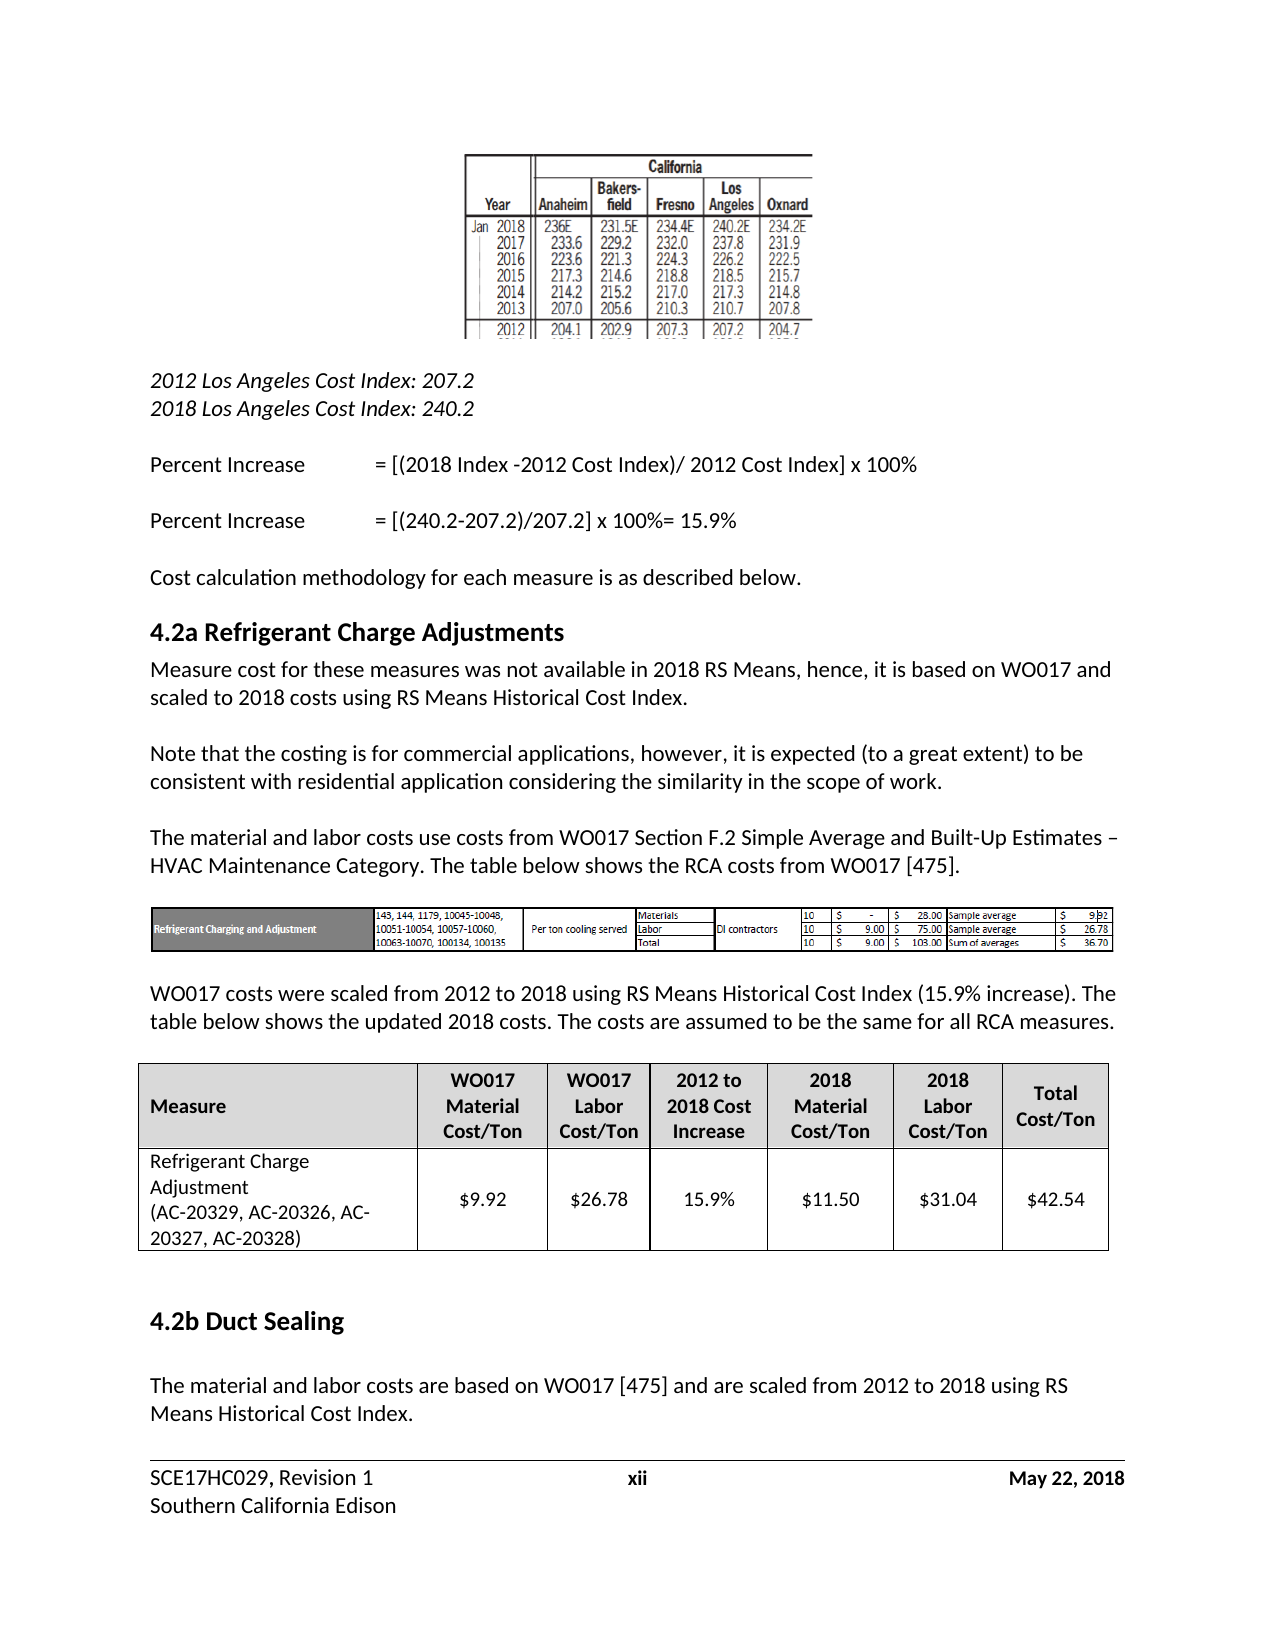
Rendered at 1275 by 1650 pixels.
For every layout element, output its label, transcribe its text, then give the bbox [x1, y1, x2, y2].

picture [462, 150, 813, 339]
table_cell $11.50 [768, 1149, 893, 1250]
table_header 2018 Material Cost/Ton [768, 1064, 893, 1147]
text WO017 costs were scaled from 2012 to 2018 using RS Means Historical Cost Index (15.9% increase). The table below shows the updated 2018 costs. The costs are assumed to be the same for all RCA measures. [150, 979, 1125, 1035]
table_cell $42.54 [1003, 1149, 1108, 1250]
subtitle The material and labor costs are based on WO017 [475] and are scaled from 2012 to 2018 using RS Means Historical Cost Index. [150, 1372, 1125, 1428]
table_header Measure [139, 1064, 417, 1147]
table_cell $26.78 [548, 1149, 649, 1250]
text 2018 Los Angeles Cost Index: 240.2 [150, 394, 1125, 422]
subtitle 4.2a Refrigerant Charge Adjustments [150, 616, 1125, 649]
text Note that the costing is for commercial applications, however, it is expected (to a great extent) to be consistent with residential application considering the similarity in the scope of work. [150, 739, 1125, 795]
table_cell $31.04 [894, 1149, 1002, 1250]
text Measure cost for these measures was not available in 2018 RS Means, hence, it is based on WO017 and scaled to 2018 costs using RS Means Historical Cost Index. [150, 655, 1125, 711]
table_header Total Cost/Ton [1003, 1064, 1108, 1147]
table_cell 15.9% [651, 1149, 767, 1250]
table_header 2018 Labor Cost/Ton [894, 1064, 1002, 1147]
table_header WO017 Material Cost/Ton [418, 1064, 547, 1147]
picture [150, 907, 1114, 952]
table_cell Refrigerant Charge Adjustment (AC-20329, AC-20326, AC-20327, AC-20328) [139, 1149, 417, 1250]
text 2012 Los Angeles Cost Index: 207.2 [150, 366, 1125, 394]
text Cost calculation methodology for each measure is as described below. [150, 563, 1125, 591]
text Percent Increase = [(240.2-207.2)/207.2] x 100%= 15.9% [150, 507, 1125, 534]
text The material and labor costs use costs from WO017 Section F.2 Simple Average and Built-Up Estimates – HVAC Maintenance Category. The table below shows the RCA costs from WO017 [475]. [150, 823, 1125, 879]
text Percent Increase = [(2018 Index -2012 Cost Index)/ 2012 Cost Index] x 100% [150, 451, 1125, 478]
table_header WO017 Labor Cost/Ton [548, 1064, 649, 1147]
table_header 2012 to 2018 Cost Increase [651, 1064, 767, 1147]
subtitle 4.2b Duct Sealing [150, 1304, 1125, 1337]
table_cell $9.92 [418, 1149, 547, 1250]
